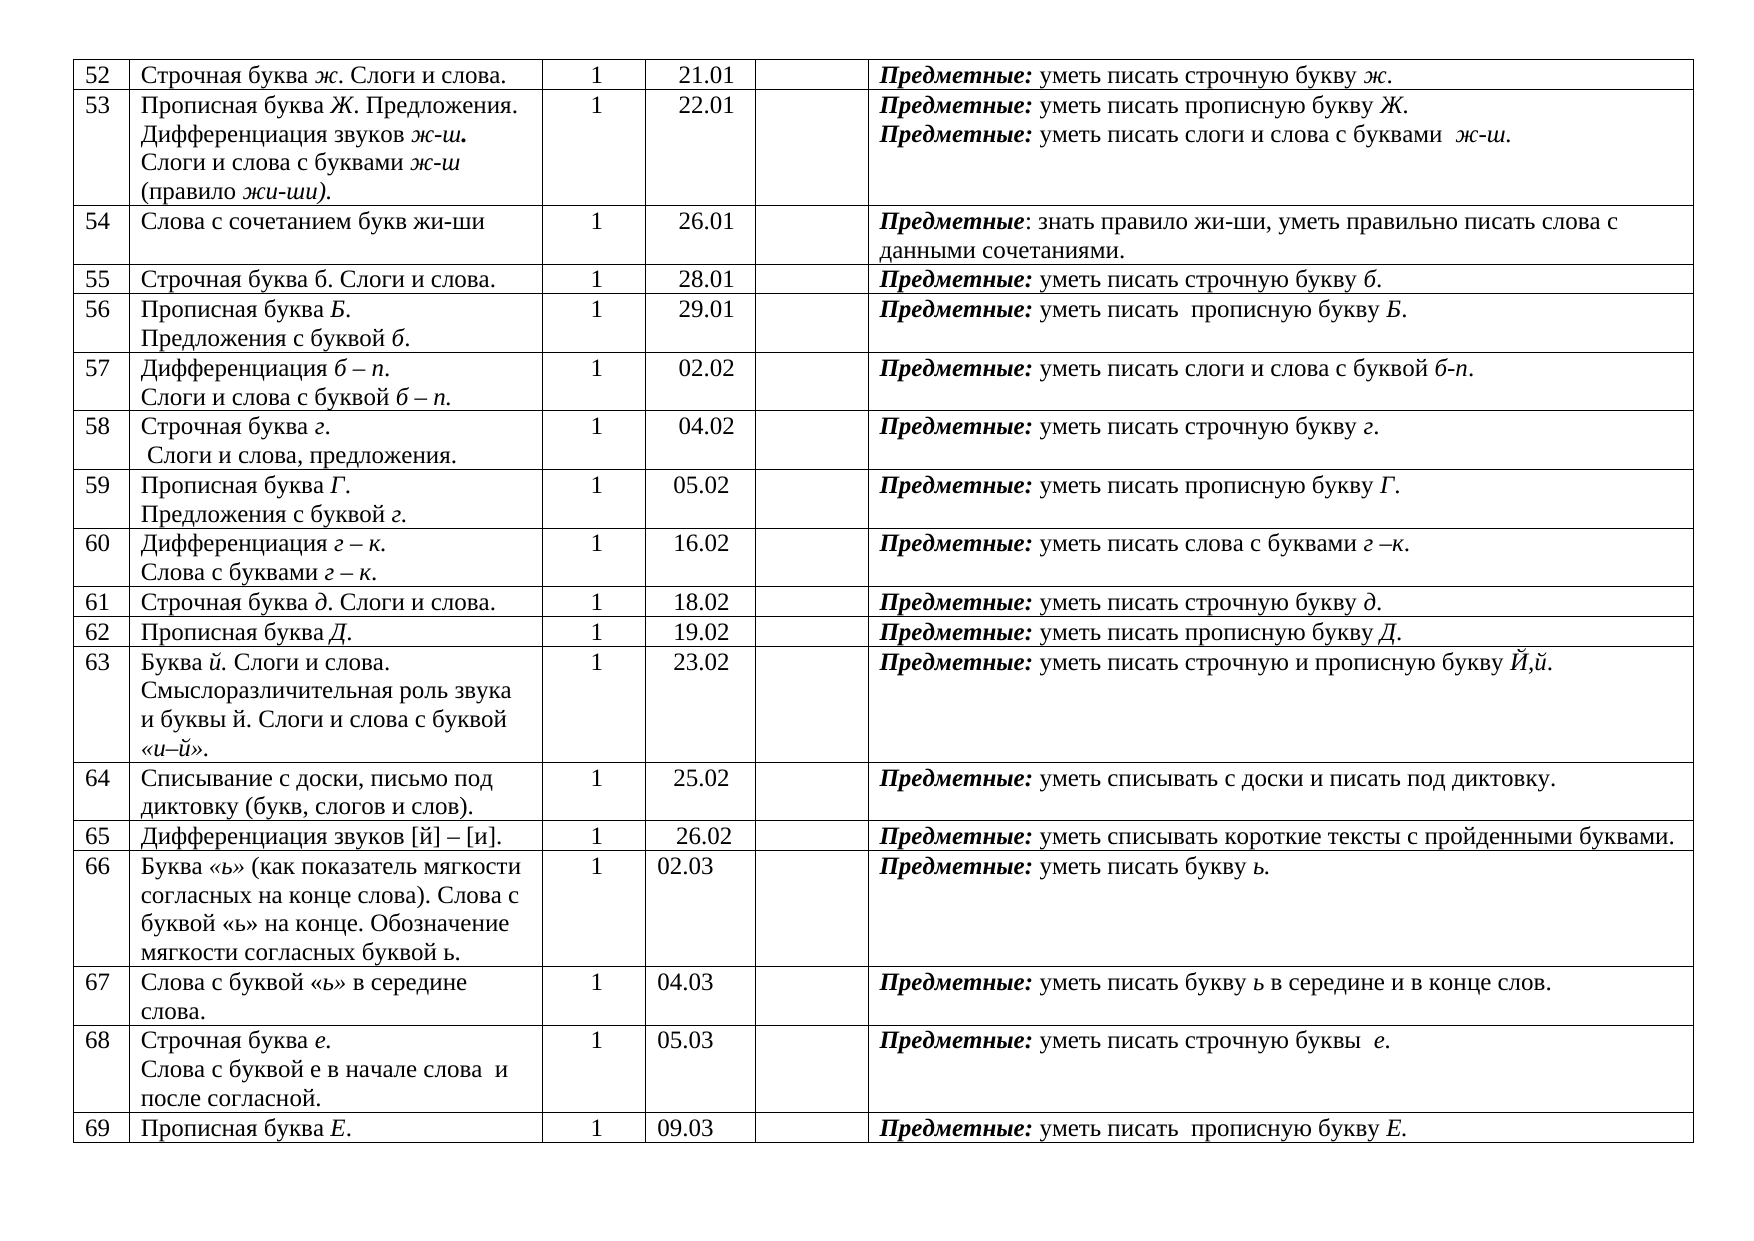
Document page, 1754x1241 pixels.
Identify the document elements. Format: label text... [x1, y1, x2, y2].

table_cell [756, 1026, 868, 1112]
table_cell 67 [74, 967, 129, 1024]
table_cell 19.02 [646, 617, 755, 646]
table_cell Дифференциация звуков [й] – [и]. [130, 821, 542, 850]
table_cell Предметные: уметь писать строчную букву ж. [869, 60, 1693, 89]
table_cell [756, 411, 868, 469]
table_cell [130, 1113, 542, 1142]
table_cell 05.03 [646, 1026, 755, 1112]
table_cell Дифференциация г – к. Слова с буквами г – к. [130, 529, 542, 586]
table_cell 23.02 [646, 647, 755, 762]
table_cell 58 [74, 411, 129, 469]
table_cell 1 [543, 470, 645, 527]
table_cell [756, 60, 868, 89]
table_cell Предметные: уметь писать строчную букву г. [869, 411, 1693, 469]
table_cell Предметные: знать правило жи-ши, уметь правильно писать слова с данными сочетаниями. [869, 206, 1693, 263]
table_cell 52 [74, 60, 129, 89]
table_cell 18.02 [646, 587, 755, 616]
table_cell [756, 967, 868, 1024]
table_cell 53 [74, 90, 129, 205]
table_cell 26.02 [646, 821, 755, 850]
table_cell 68 [74, 1026, 129, 1112]
table_cell Предметные: уметь писать строчную буквы е. [869, 1026, 1693, 1112]
table_cell Строчная буква б. Слоги и слова. [130, 265, 542, 293]
table_cell 1 [543, 617, 645, 646]
table_cell 1 [543, 411, 645, 469]
table_cell [756, 821, 868, 850]
table_cell Буква «ь» (как показатель мягкости согласных на конце слова). Слова с буквой «ь» на конце. Обозначение мягкости согласных буквой ь. [130, 851, 542, 966]
table_cell 05.02 [646, 470, 755, 527]
table_cell [756, 470, 868, 527]
table_cell Предметные: уметь писать строчную букву д. [869, 587, 1693, 616]
table_cell 1 [543, 647, 645, 762]
table_cell Прописная буква Г. Предложения с буквой г. [130, 470, 542, 527]
table_cell Предметные: уметь писать строчную букву б. [869, 265, 1693, 293]
table_cell 1 [543, 90, 645, 205]
table_cell 1 [543, 587, 645, 616]
table_cell 1 [543, 529, 645, 586]
table_cell 59 [74, 470, 129, 527]
table_cell 22.01 [646, 90, 755, 205]
table_cell [756, 851, 868, 966]
table_cell Прописная буква Ж. Предложения. Дифференциация звуков ж-ш. Слоги и слова с буквами ж-ш (правило жи-ши). [130, 90, 542, 205]
table_cell 16.02 [646, 529, 755, 586]
table_cell 1 [543, 1026, 645, 1112]
table_cell Предметные: уметь писать прописную букву Д. [869, 617, 1693, 646]
table_cell 64 [74, 763, 129, 820]
table_cell Предметные: уметь писать строчную и прописную букву Й,й. [869, 647, 1693, 762]
table_cell 1 [543, 294, 645, 352]
table_cell 61 [74, 587, 129, 616]
table_cell [756, 294, 868, 352]
table_cell [756, 1113, 868, 1142]
table_cell 1 [543, 821, 645, 850]
table_cell [756, 763, 868, 820]
table_cell 1 [543, 60, 645, 89]
table_cell 55 [74, 265, 129, 293]
table_cell Списывание с доски, письмо под диктовку (букв, слогов и слов). [130, 763, 542, 820]
table_cell [756, 206, 868, 263]
table_cell 56 [74, 294, 129, 352]
table_cell [756, 353, 868, 410]
table_cell 1 [543, 851, 645, 966]
table_cell 1 [543, 967, 645, 1024]
table_cell 02.03 [646, 851, 755, 966]
table_cell Прописная буква Б. Предложения с буквой б. [130, 294, 542, 352]
table_cell [756, 647, 868, 762]
table_cell 62 [74, 617, 129, 646]
table_cell 63 [74, 647, 129, 762]
table_cell 1 [543, 353, 645, 410]
table_cell 54 [74, 206, 129, 263]
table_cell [869, 1113, 1693, 1142]
table_cell Строчная буква е. Слова с буквой е в начале слова и после согласной. [130, 1026, 542, 1112]
table_cell Предметные: уметь писать букву ь. [869, 851, 1693, 966]
table_cell Прописная буква Д. [130, 617, 542, 646]
table_cell Дифференциация б – п. Слоги и слова с буквой б – п. [130, 353, 542, 410]
table_cell 04.03 [646, 967, 755, 1024]
table_cell [756, 265, 868, 293]
table_cell Буква й. Слоги и слова. Смыслоразличительная роль звука и буквы й. Слоги и слова с буквой «и–й». [130, 647, 542, 762]
table_cell 1 [543, 1113, 645, 1142]
table_cell 29.01 [646, 294, 755, 352]
table_cell Предметные: уметь списывать с доски и писать под диктовку. [869, 763, 1693, 820]
table_cell Слова с сочетанием букв жи-ши [130, 206, 542, 263]
table_cell 25.02 [646, 763, 755, 820]
table_cell 65 [74, 821, 129, 850]
table_cell Предметные: уметь писать прописную букву Ж. Предметные: уметь писать слоги и слова с буквами ж-ш. [869, 90, 1693, 205]
table_cell Предметные: уметь писать слоги и слова с буквой б-п. [869, 353, 1693, 410]
table_cell 04.02 [646, 411, 755, 469]
table_cell Строчная буква г. Слоги и слова, предложения. [130, 411, 542, 469]
table_cell Предметные: уметь писать прописную букву Б. [869, 294, 1693, 352]
table_cell [756, 529, 868, 586]
table_cell 66 [74, 851, 129, 966]
table_cell [756, 587, 868, 616]
table_cell Слова с буквой «ь» в середине слова. [130, 967, 542, 1024]
table_cell [756, 90, 868, 205]
table_cell 21.01 [646, 60, 755, 89]
table_cell 69 [74, 1113, 129, 1142]
table_cell Предметные: уметь писать букву ь в середине и в конце слов. [869, 967, 1693, 1024]
table_cell Строчная буква ж. Слоги и слова. [130, 60, 542, 89]
table_cell Предметные: уметь писать прописную букву Г. [869, 470, 1693, 527]
table_cell Предметные: уметь писать слова с буквами г –к. [869, 529, 1693, 586]
table_cell Строчная буква д. Слоги и слова. [130, 587, 542, 616]
table_cell 1 [543, 206, 645, 263]
table_cell 09.03 [646, 1113, 755, 1142]
table_cell 28.01 [646, 265, 755, 293]
table_cell 57 [74, 353, 129, 410]
table_cell 02.02 [646, 353, 755, 410]
table_cell 1 [543, 763, 645, 820]
table_cell 26.01 [646, 206, 755, 263]
table_cell Предметные: уметь списывать короткие тексты с пройденными буквами. [869, 821, 1693, 850]
table_cell [756, 617, 868, 646]
table_cell 60 [74, 529, 129, 586]
table_cell 1 [543, 265, 645, 293]
